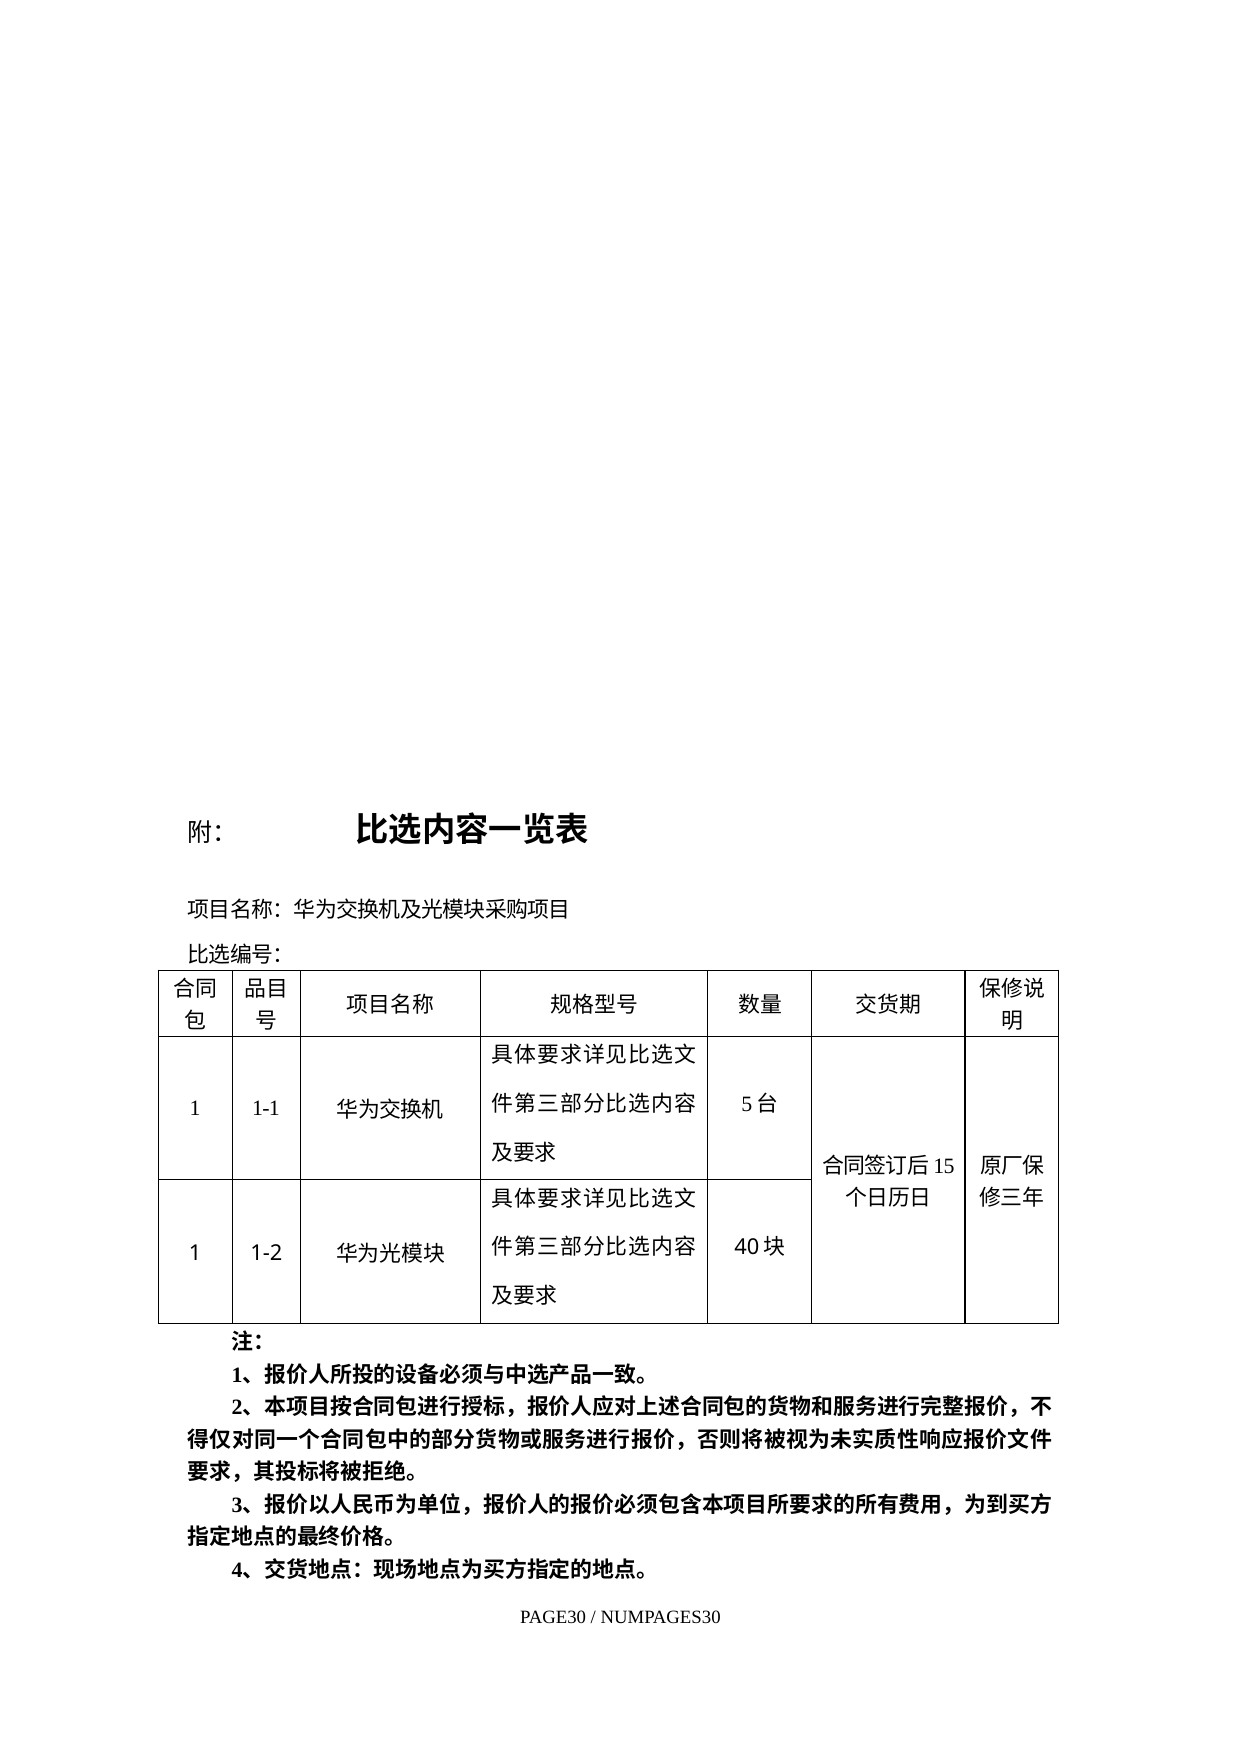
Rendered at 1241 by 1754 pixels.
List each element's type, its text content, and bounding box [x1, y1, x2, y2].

table_header 规格型号 [481, 971, 707, 1036]
text 1、报价人所投的设备必须与中选产品一致。 [187, 1356, 1053, 1389]
table_header 交货期 [812, 971, 964, 1036]
text 项目名称：华为交换机及光模块采购项目 [187, 892, 1053, 924]
text 比选编号： [187, 937, 1053, 969]
table_cell 合同签订后15个日历日 [812, 1037, 964, 1323]
table_cell 1 [159, 1180, 232, 1323]
table_cell 1 [159, 1037, 232, 1179]
table_header 项目名称 [301, 971, 480, 1036]
table_header 品目号 [233, 971, 300, 1036]
table_cell 1-1 [233, 1037, 300, 1179]
table_header 保修说明 [966, 971, 1058, 1036]
text 注： [187, 1324, 1053, 1356]
table_cell 华为光模块 [301, 1180, 480, 1323]
text 2、本项目按合同包进行授标，报价人应对上述合同包的货物和服务进行完整报价，不得仅对同一个合同包中的部分货物或服务进行报价，否则将被视为未实质性响应报价文件要求，其投标将被拒绝。 [187, 1389, 1053, 1486]
table_cell 具体要求详见比选文件第三部分比选内容及要求 [481, 1037, 707, 1179]
table_header 数量 [708, 971, 811, 1036]
table_cell 华为交换机 [301, 1037, 480, 1179]
table_header 合同包 [159, 971, 232, 1036]
table_cell 40块 [708, 1180, 811, 1323]
table_cell 具体要求详见比选文件第三部分比选内容及要求 [481, 1180, 707, 1323]
table_cell 5台 [708, 1037, 811, 1179]
text 3、报价以人民币为单位，报价人的报价必须包含本项目所要求的所有费用，为到买方指定地点的最终价格。 [187, 1486, 1053, 1551]
text 4、交货地点：现场地点为买方指定的地点。 [187, 1551, 1053, 1584]
text 附： 比选内容一览表 [187, 794, 1053, 859]
table_cell 1-2 [233, 1180, 300, 1323]
table_cell 原厂保修三年 [966, 1037, 1058, 1323]
